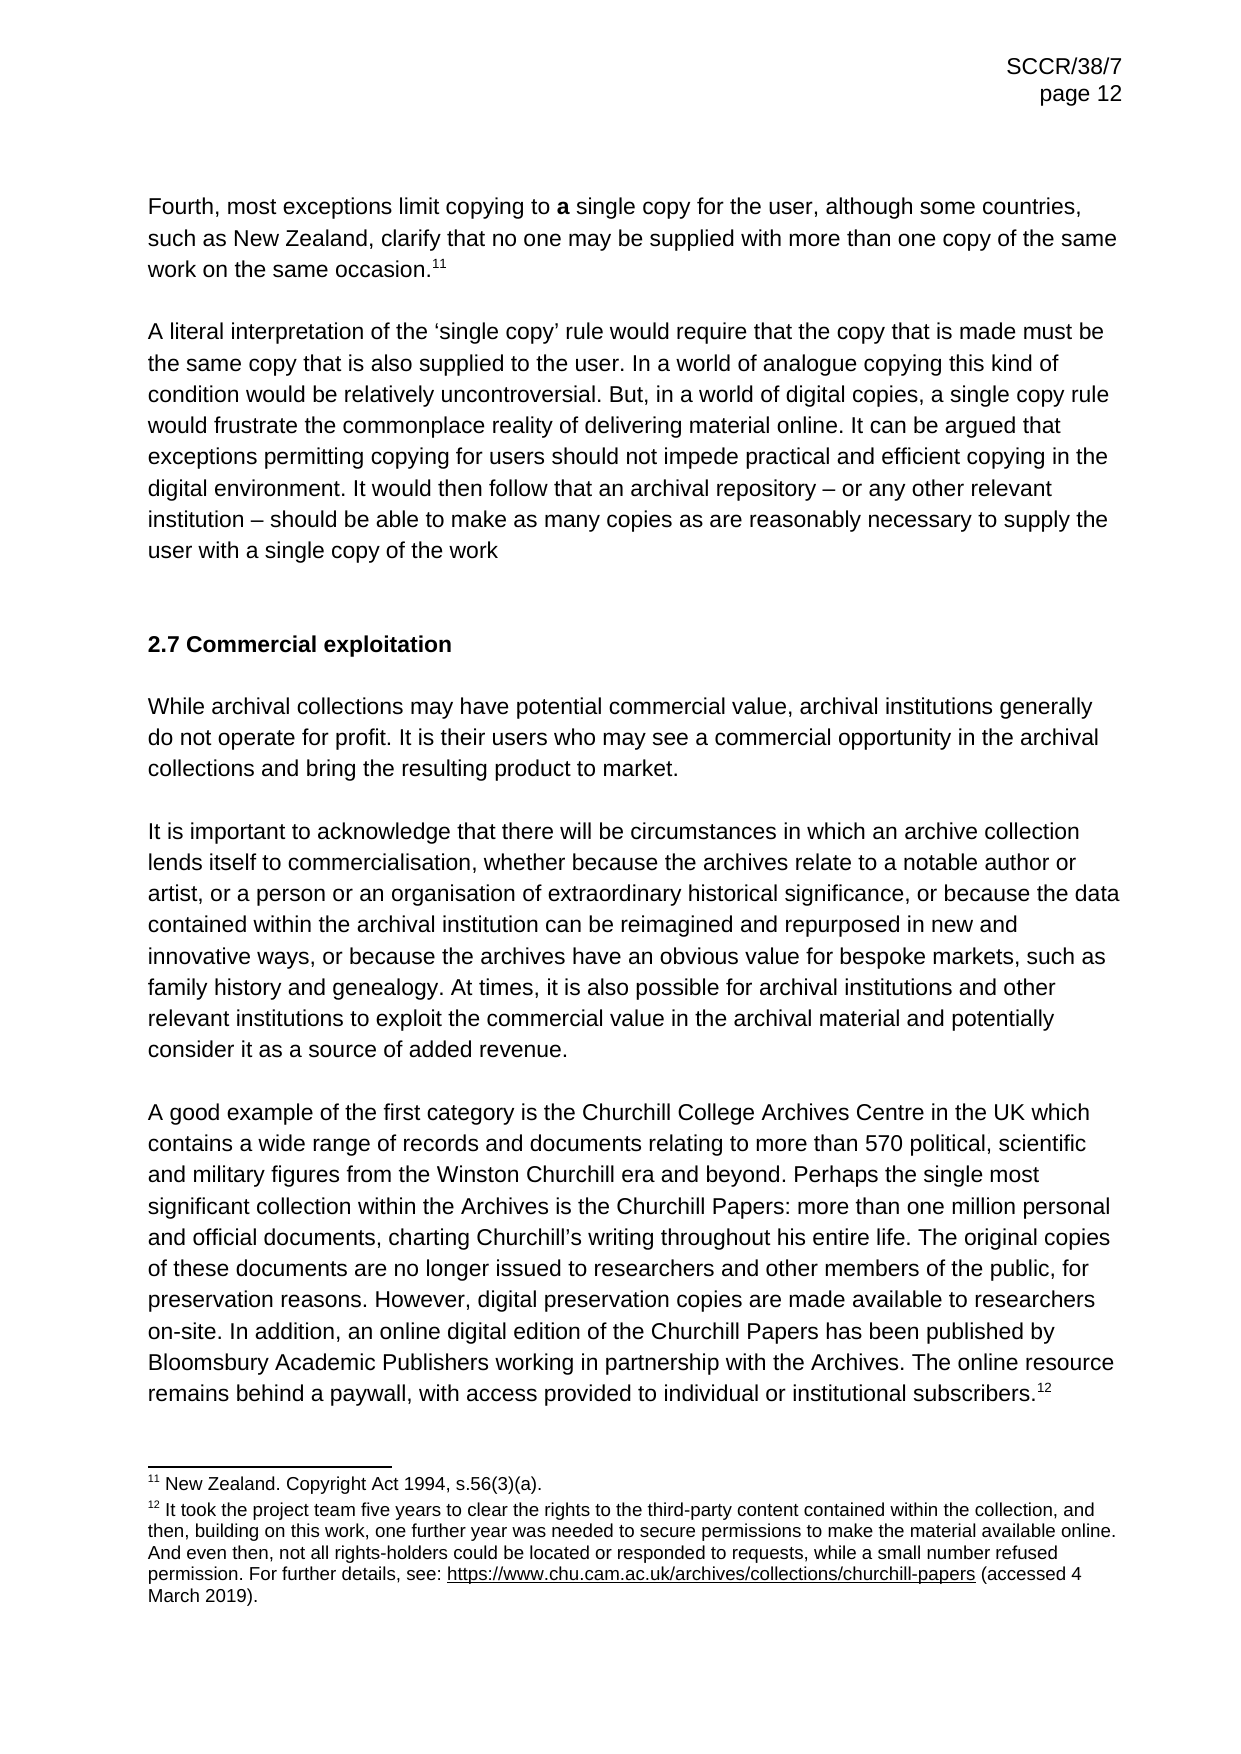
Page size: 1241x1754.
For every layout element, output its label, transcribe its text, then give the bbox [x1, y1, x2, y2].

text Fourth, most exceptions limit copying to a single copy for the user, although some countries, such as New Zealand, clarify that no one may be supplied with more than one copy of the same work on the same occasion. [148, 190, 1122, 283]
text A literal interpretation of the ‘single copy’ rule would require that the copy that is made must be the same copy that is also supplied to the user. In a world of analogue copying this kind of condition would be relatively uncontroversial. But, in a world of digital copies, a single copy rule would frustrate the commonplace reality of delivering material online. It can be argued that exceptions permitting copying for users should not impede practical and efficient copying in the digital environment. It would then follow that an archival repository – or any other relevant institution – should be able to make as many copies as are reasonably necessary to supply the user with a single copy of the work [148, 315, 1122, 565]
text It is important to acknowledge that there will be circumstances in which an archive collection lends itself to commercialisation, whether because the archives relate to a notable author or artist, or a person or an organisation of extraordinary historical significance, or because the data contained within the archival institution can be reimagined and repurposed in new and innovative ways, or because the archives have an obvious value for bespoke markets, such as family history and genealogy. At times, it is also possible for archival institutions and other relevant institutions to exploit the commercial value in the archival material and potentially consider it as a source of added revenue. [148, 814, 1122, 1064]
text While archival collections may have potential commercial value, archival institutions generally do not operate for profit. It is their users who may see a commercial opportunity in the archival collections and bring the resulting product to market. [148, 689, 1122, 783]
text 2.7 Commercial exploitation [148, 631, 1122, 658]
text A good example of the first category is the Churchill College Archives Centre in the UK which contains a wide range of records and documents relating to more than 570 political, scientific and military figures from the Winston Churchill era and beyond. Perhaps the single most significant collection within the Archives is the Churchill Papers: more than one million personal and official documents, charting Churchill’s writing throughout his entire life. The original copies of these documents are no longer issued to researchers and other members of the public, for preservation reasons. However, digital preservation copies are made available to researchers on-site. In addition, an online digital edition of the Churchill Papers has been published by Bloomsbury Academic Publishers working in partnership with the Archives. The online resource remains behind a paywall, with access provided to individual or institutional subscribers. [148, 1095, 1122, 1408]
